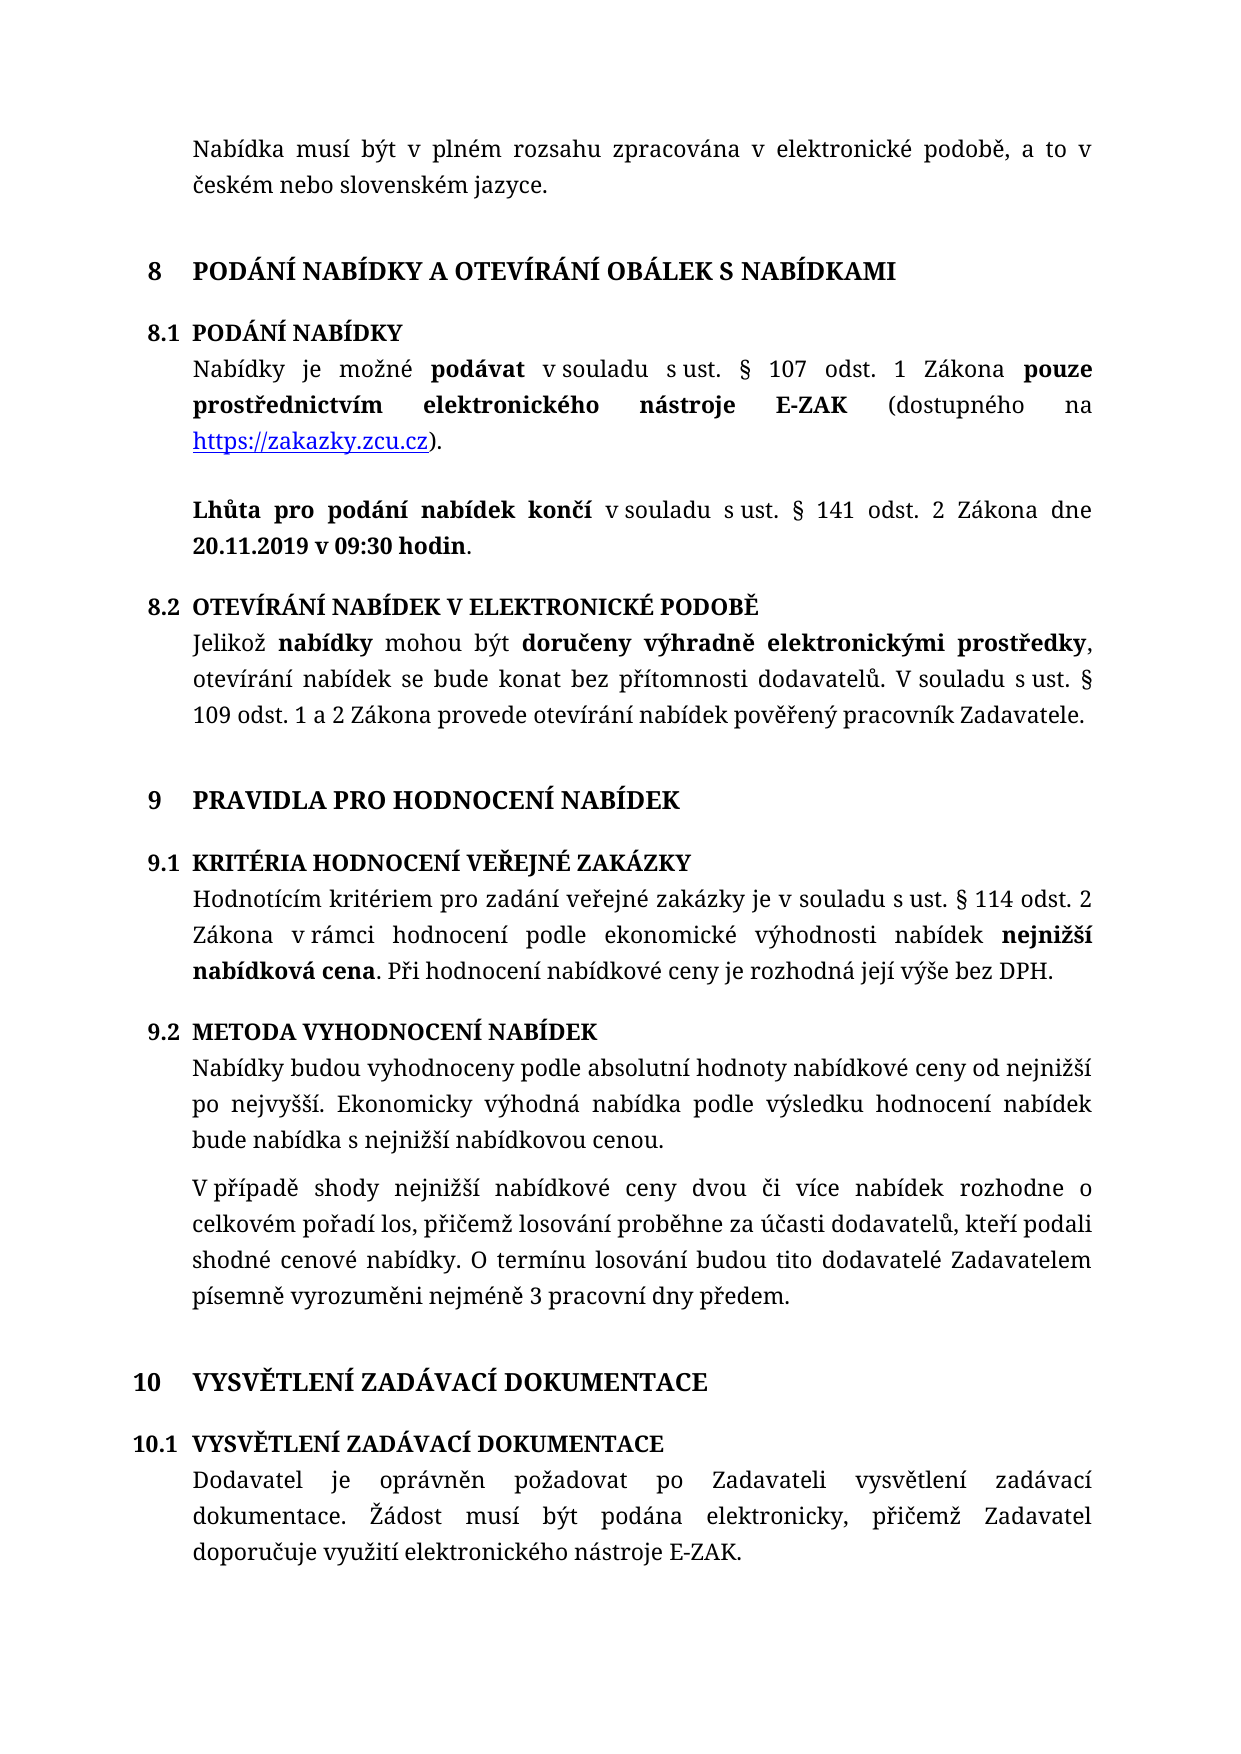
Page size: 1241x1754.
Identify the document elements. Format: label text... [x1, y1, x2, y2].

subtitle VYSVĚTLENÍ ZADÁVACÍ DOKUMENTACE [133, 1428, 1093, 1460]
subtitle OTEVÍRÁNÍ NABÍDEK V ELEKTRONICKÉ PODOBĚ [148, 591, 1093, 622]
text V případě shody nejnižší nabídkové ceny dvou či více nabídek rozhodne o celkovém pořadí los, přičemž losování proběhne za účasti dodavatelů, kteří podali shodné cenové nabídky. O termínu losování budou tito dodavatelé Zadavatelem písemně vyrozuměni nejméně 3 pracovní dny předem. [192, 1172, 1093, 1311]
text Lhůta pro podání nabídek končí v souladu s ust. § 141 odst. 2 Zákona dne 20.11.2019 v 09:30 hodin. [193, 494, 1093, 561]
text Hodnotícím kritériem pro zadání veřejné zakázky je v souladu s ust. § 114 odst. 2 Zákona v rámci hodnocení podle ekonomické výhodnosti nabídek nejnižší nabídková cena. Při hodnocení nabídkové ceny je rozhodná její výše bez DPH. [193, 883, 1093, 986]
text Dodavatel je oprávněn požadovat po Zadavateli vysvětlení zadávací dokumentace. Žádost musí být podána elektronicky, přičemž Zadavatel doporučuje využití elektronického nástroje E-ZAK. [192, 1464, 1093, 1567]
text Nabídky budou vyhodnoceny podle absolutní hodnoty nabídkové ceny od nejnižší po nejvyšší. Ekonomicky výhodná nabídka podle výsledku hodnocení nabídek bude nabídka s nejnižší nabídkovou cenou. [192, 1052, 1093, 1155]
text Nabídka musí být v plném rozsahu zpracována v elektronické podobě, a to v českém nebo slovenském jazyce. [192, 133, 1093, 200]
subtitle METODA VYHODNOCENÍ NABÍDEK [147, 1016, 1093, 1047]
subtitle VYSVĚTLENÍ ZADÁVACÍ DOKUMENTACE [133, 1364, 1093, 1398]
subtitle PRAVIDLA PRO HODNOCENÍ NABÍDEK [148, 783, 1093, 817]
subtitle KRITÉRIA HODNOCENÍ VEŘEJNÉ ZAKÁZKY [147, 847, 1093, 878]
subtitle PODÁNÍ NABÍDKY [147, 317, 1093, 349]
text Nabídky je možné podávat v souladu s ust. § 107 odst. 1 Zákona pouze prostřednictvím elektronického nástroje E-ZAK (dostupného na https://zakazky.zcu.cz). [193, 353, 1093, 456]
text Jelikož nabídky mohou být doručeny výhradně elektronickými prostředky, otevírání nabídek se bude konat bez přítomnosti dodavatelů. V souladu s ust. § 109 odst. 1 a 2 Zákona provede otevírání nabídek pověřený pracovník Zadavatele. [193, 627, 1093, 730]
subtitle PODÁNÍ NABÍDKY A OTEVÍRÁNÍ OBÁLEK S NABÍDKAMI [148, 253, 1093, 287]
